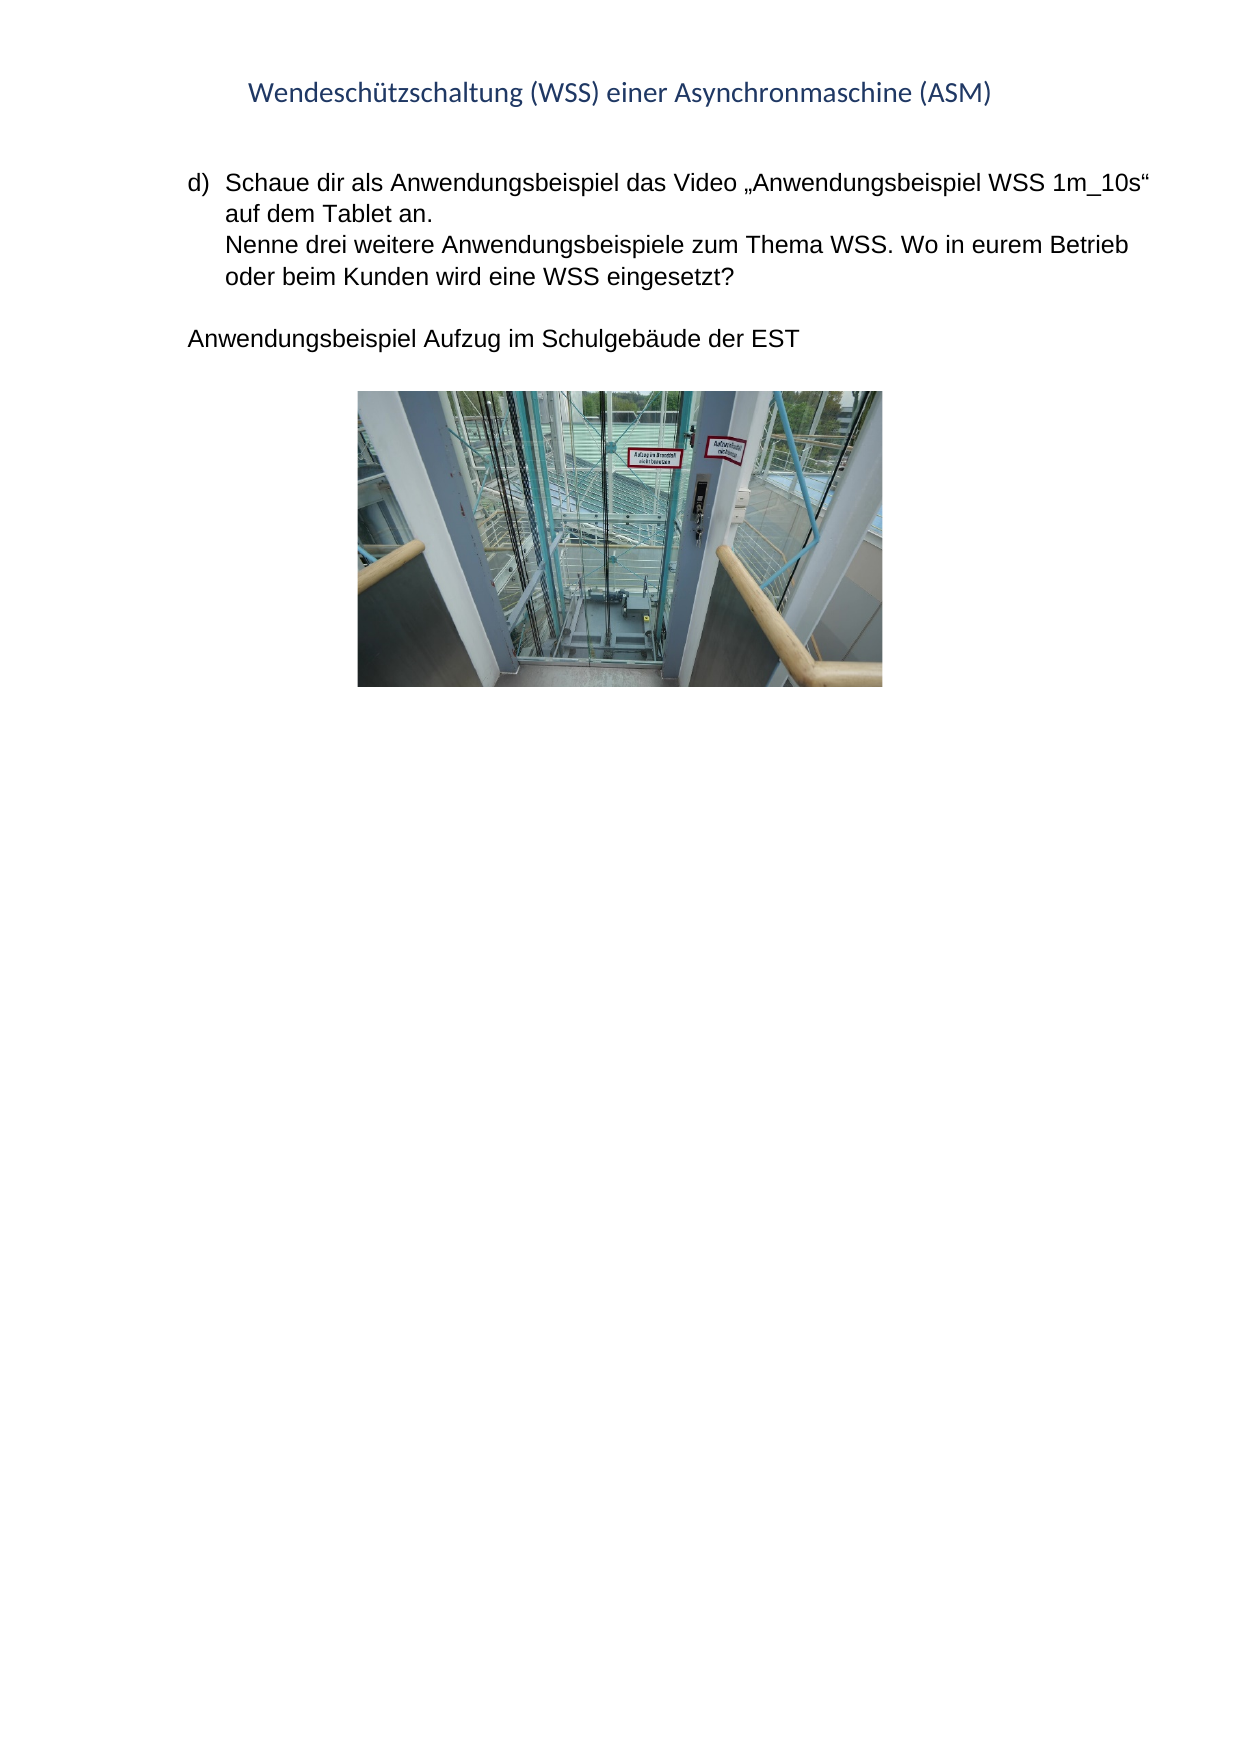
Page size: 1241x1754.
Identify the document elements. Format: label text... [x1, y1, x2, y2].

list Schaue dir als Anwendungsbeispiel das Video „Anwendungsbeispiel WSS 1m_10s“ auf dem Tablet an. Nenne drei weitere Anwendungsbeispiele zum Thema WSS. Wo in eurem Betrieb oder beim Kunden wird eine WSS eingesetzt? [187, 168, 1165, 290]
list Anwendungsbeispiel Aufzug im Schulgebäude der EST [187, 324, 1165, 352]
picture [357, 391, 883, 687]
